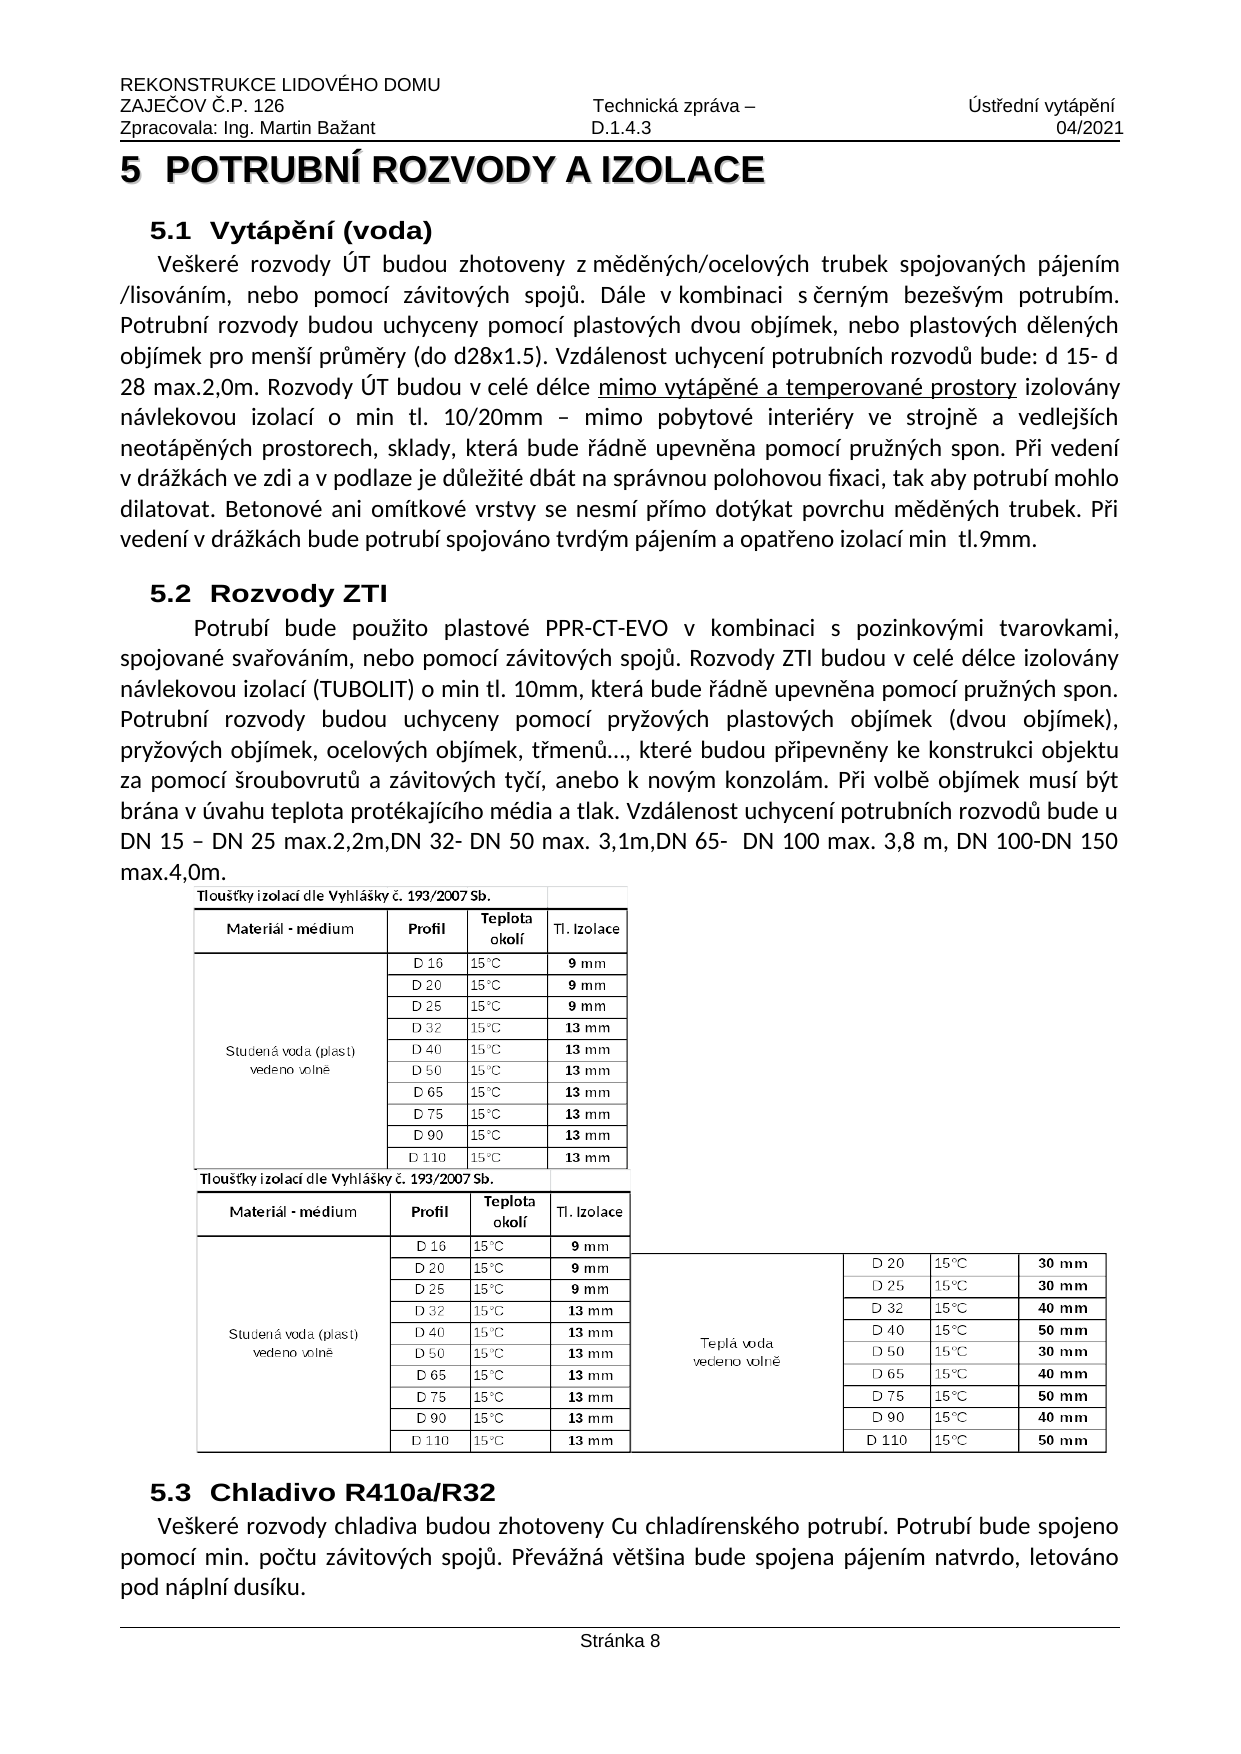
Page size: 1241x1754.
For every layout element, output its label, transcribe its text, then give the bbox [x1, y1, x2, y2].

subtitle Vytápění (voda) [149, 216, 1120, 244]
subtitle Rozvody ZTI [149, 579, 1120, 608]
subtitle Potrubní rozvody a izolace [120, 148, 1120, 191]
subtitle Chladivo R410a/R32 [149, 1477, 1120, 1506]
text Veškeré rozvody ÚT budou zhotoveny z měděných/ocelových trubek spojovaných pájením /lisováním, nebo pomocí závitových spojů. Dále v kombinaci s černým bezešvým potrubím. Potrubní rozvody budou uchyceny pomocí plastových dvou objímek, nebo plastových dělených objímek pro menší průměry (do d28x1.5). Vzdálenost uchycení potrubních rozvodů bude: d 15- d 28 max.2,0m. Rozvody ÚT budou v celé délce mimo vytápěné a temperované prostory izolovány návlekovou izolací o min tl. 10/20mm – mimo pobytové interiéry ve strojně a vedlejších neotápěných prostorech, sklady, která bude řádně upevněna pomocí pružných spon. Při vedení v drážkách ve zdi a v podlaze je důležité dbát na správnou polohovou fixaci, tak aby potrubí mohlo dilatovat. Betonové ani omítkové vrstvy se nesmí přímo dotýkat povrchu měděných trubek. Při vedení v drážkách bude potrubí spojováno tvrdým pájením a opatřeno izolací min tl.9mm. [120, 249, 1120, 554]
text Veškeré rozvody chladiva budou zhotoveny Cu chladírenského potrubí. Potrubí bude spojeno pomocí min. počtu závitových spojů. Převážná většina bude spojena pájením natvrdo, letováno pod náplní dusíku. [120, 1510, 1120, 1602]
text Potrubí bude použito plastové PPR-CT-EVO v kombinaci s pozinkovými tvarovkami, spojované svařováním, nebo pomocí závitových spojů. Rozvody ZTI budou v celé délce izolovány návlekovou izolací (TUBOLIT) o min tl. 10mm, která bude řádně upevněna pomocí pružných spon. Potrubní rozvody budou uchyceny pomocí pryžových plastových objímek (dvou objímek), pryžových objímek, ocelových objímek, třmenů…, které budou připevněny ke konstrukci objektu za pomocí šroubovrutů a závitových tyčí, anebo k novým konzolám. Při volbě objímek musí být brána v úvahu teplota protékajícího média a tlak. Vzdálenost uchycení potrubních rozvodů bude u DN 15 – DN 25 max.2,2m,DN 32- DN 50 max. 3,1m,DN 65- DN 100 max. 3,8 m, DN 100-DN 150 max.4,0m. [120, 612, 1120, 886]
